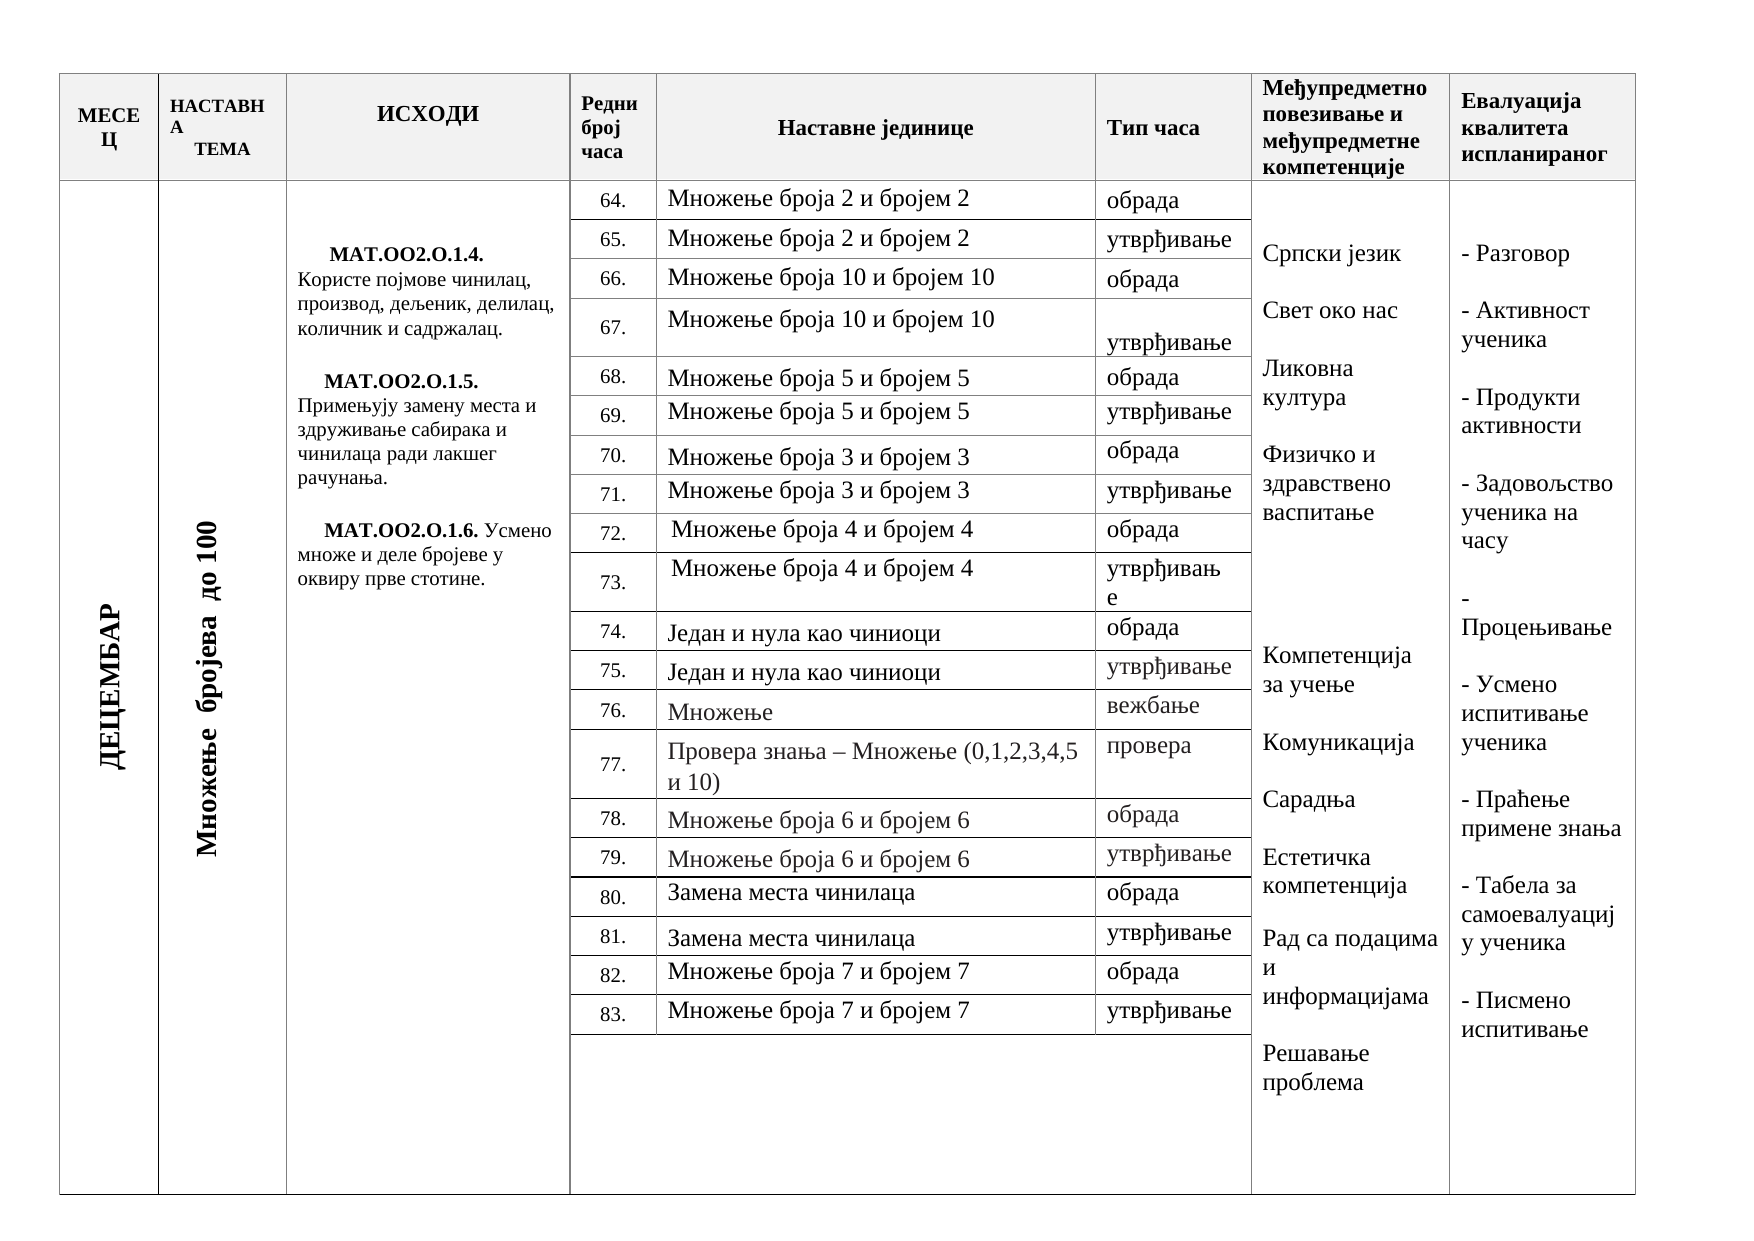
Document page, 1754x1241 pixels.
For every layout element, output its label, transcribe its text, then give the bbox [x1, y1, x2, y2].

table_cell 78. [571, 799, 656, 837]
table_cell провера [1096, 730, 1251, 798]
table_cell Множење броја 7 и бројем 7 [657, 956, 1095, 994]
table_cell Множење [657, 690, 1095, 729]
table_cell 77. [571, 730, 656, 798]
table_cell обрада [1096, 357, 1251, 395]
table_cell 81. [571, 917, 656, 955]
table_cell 64. [571, 181, 656, 219]
table_cell утврђивање [1096, 220, 1251, 258]
table_cell утврђивање [1096, 475, 1251, 513]
table_cell Замена места чинилаца [657, 917, 1095, 955]
table_header МЕСЕЦ [60, 74, 158, 179]
table_cell Множење броја 3 и бројем 3 [657, 436, 1095, 474]
table_cell Множење броја 6 и бројем 6 [657, 799, 1095, 837]
table_cell Множење бројева до 100 [159, 181, 286, 1193]
table_cell 72. [571, 514, 656, 552]
table_cell Један и нула као чиниоци [657, 612, 1095, 650]
table_header Евалуација квалитета испланираног [1450, 74, 1635, 179]
table_cell Један и нула као чиниоци [657, 651, 1095, 689]
table_cell 83. [571, 995, 656, 1033]
table_cell 71. [571, 475, 656, 513]
table_cell утврђивање [1096, 651, 1251, 689]
table_cell Провера знања – Множење (0,1,2,3,4,5 и 10) [657, 730, 1095, 798]
table_cell  МАТ.ОО2.О.1.4. Користе појмове чинилац, производ, дељеник, делилац, количник и садржалац.  МАТ.ОО2.О.1.5. Примењују замену места и здруживање сабирака и чинилаца ради лакшег рачунања.  МАТ.ОО2.О.1.6. Усмено множе и деле бројеве у оквиру прве стотине. [287, 181, 569, 1193]
table_cell 74. [571, 612, 656, 650]
table_cell Множење броја 2 и бројем 2 [657, 181, 1095, 219]
table_cell Множење броја 2 и бројем 2 [657, 220, 1095, 258]
table_cell Множење броја 5 и бројем 5 [657, 357, 1095, 395]
table_header Међупредметно повезивање и међупредметне компетенције [1252, 74, 1449, 179]
table_cell 73. [571, 553, 656, 611]
table_cell утврђивање [1096, 299, 1251, 356]
table_cell [571, 1035, 1251, 1193]
table_cell 67. [571, 299, 656, 356]
table_cell обрада [1096, 612, 1251, 650]
table_header Редни број часа [571, 74, 656, 179]
table_cell ДЕЦЕМБАР [60, 181, 158, 1193]
table_cell 70. [571, 436, 656, 474]
table_cell утврђивање [1096, 396, 1251, 434]
table_cell обрада [1096, 259, 1251, 297]
table_cell 65. [571, 220, 656, 258]
table_cell Замена места чинилаца [657, 878, 1095, 916]
table_cell вежбање [1096, 690, 1251, 729]
table_cell обрада [1096, 956, 1251, 994]
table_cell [1450, 181, 1635, 1193]
table_cell Множење броја 4 и бројем 4 [657, 553, 1095, 611]
table_cell 75. [571, 651, 656, 689]
table_cell утврђивање [1096, 917, 1251, 955]
table_cell Множење броја 5 и бројем 5 [657, 396, 1095, 434]
table_cell обрада [1096, 878, 1251, 916]
table_cell Множење броја 6 и бројем 6 [657, 838, 1095, 876]
table_header НАСТАВНА ТЕМА [159, 74, 286, 179]
table_cell обрада [1096, 436, 1251, 474]
table_header Наставне јединице [657, 74, 1095, 179]
table_cell обрада [1096, 181, 1251, 219]
table_cell 69. [571, 396, 656, 434]
table_cell 80. [571, 878, 656, 916]
table_cell Множење броја 3 и бројем 3 [657, 475, 1095, 513]
table_header ИСХОДИ [287, 74, 569, 179]
table_cell 66. [571, 259, 656, 297]
table_cell 79. [571, 838, 656, 876]
table_cell 68. [571, 357, 656, 395]
table_cell обрада [1096, 514, 1251, 552]
table_cell Множење броја 10 и бројем 10 [657, 299, 1095, 356]
table_cell утврђивање [1096, 838, 1251, 876]
table_cell 76. [571, 690, 656, 729]
table_cell 82. [571, 956, 656, 994]
table_cell Множење броја 4 и бројем 4 [657, 514, 1095, 552]
table_cell Множење броја 7 и бројем 7 [657, 995, 1095, 1033]
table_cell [1252, 181, 1449, 1193]
table_cell Множење броја 10 и бројем 10 [657, 259, 1095, 297]
table_header Тип часа [1096, 74, 1251, 179]
table_cell утврђивање [1096, 995, 1251, 1033]
table_cell утврђивање [1096, 553, 1251, 611]
table_cell обрада [1096, 799, 1251, 837]
